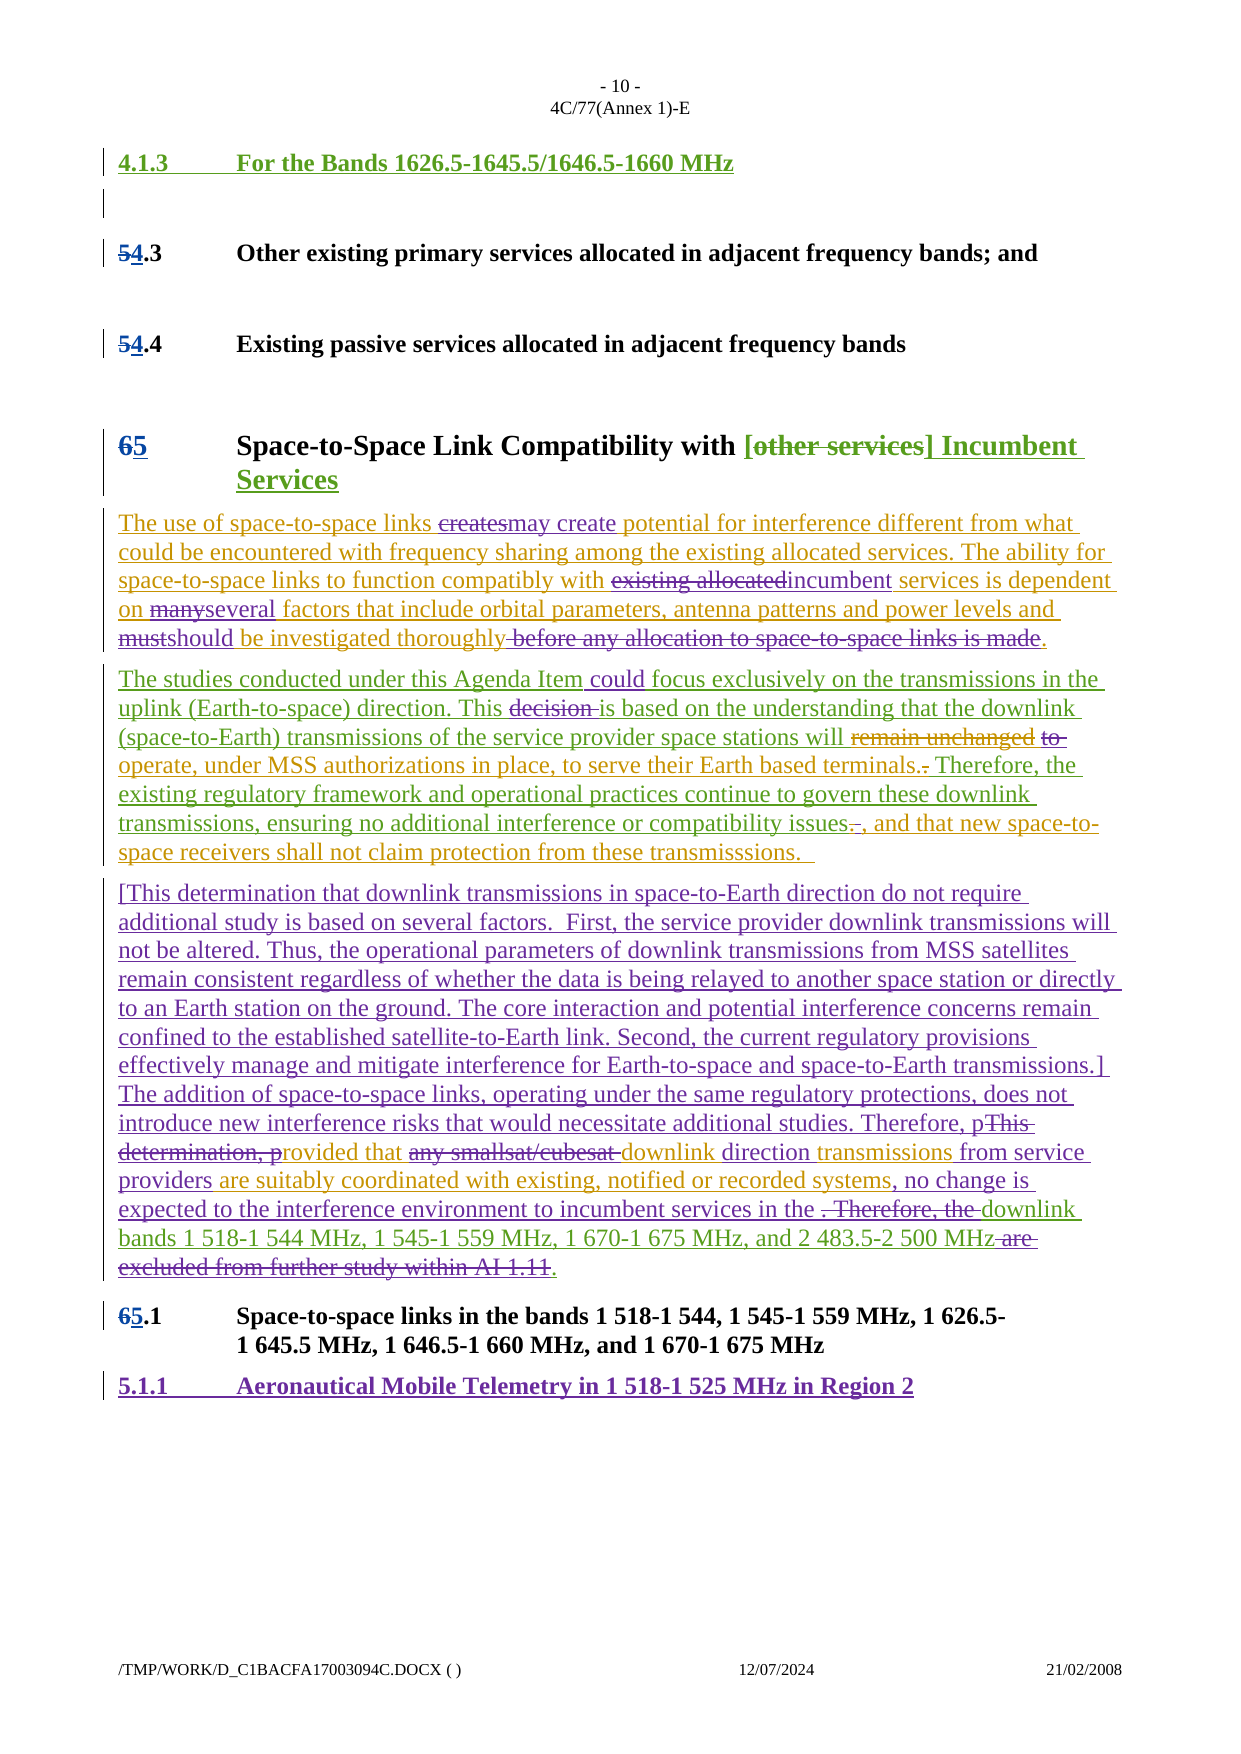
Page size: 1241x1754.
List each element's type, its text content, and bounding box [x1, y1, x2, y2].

subtitle Space-to-Space Link Compatibility with [118, 428, 1122, 496]
subtitle .4 Existing passive services allocated in adjacent frequency bands [118, 329, 1122, 358]
subtitle .1 Space-to-space links in the bands 1 518-1 544, 1 545-1 559 MHz, 1 626.5-1 645.5 MHz, 1 646.5-1 660 MHz, and 1 670-1 675 MHz [118, 1301, 1122, 1359]
subtitle .3 Other existing primary services allocated in adjacent frequency bands; and [118, 238, 1122, 267]
